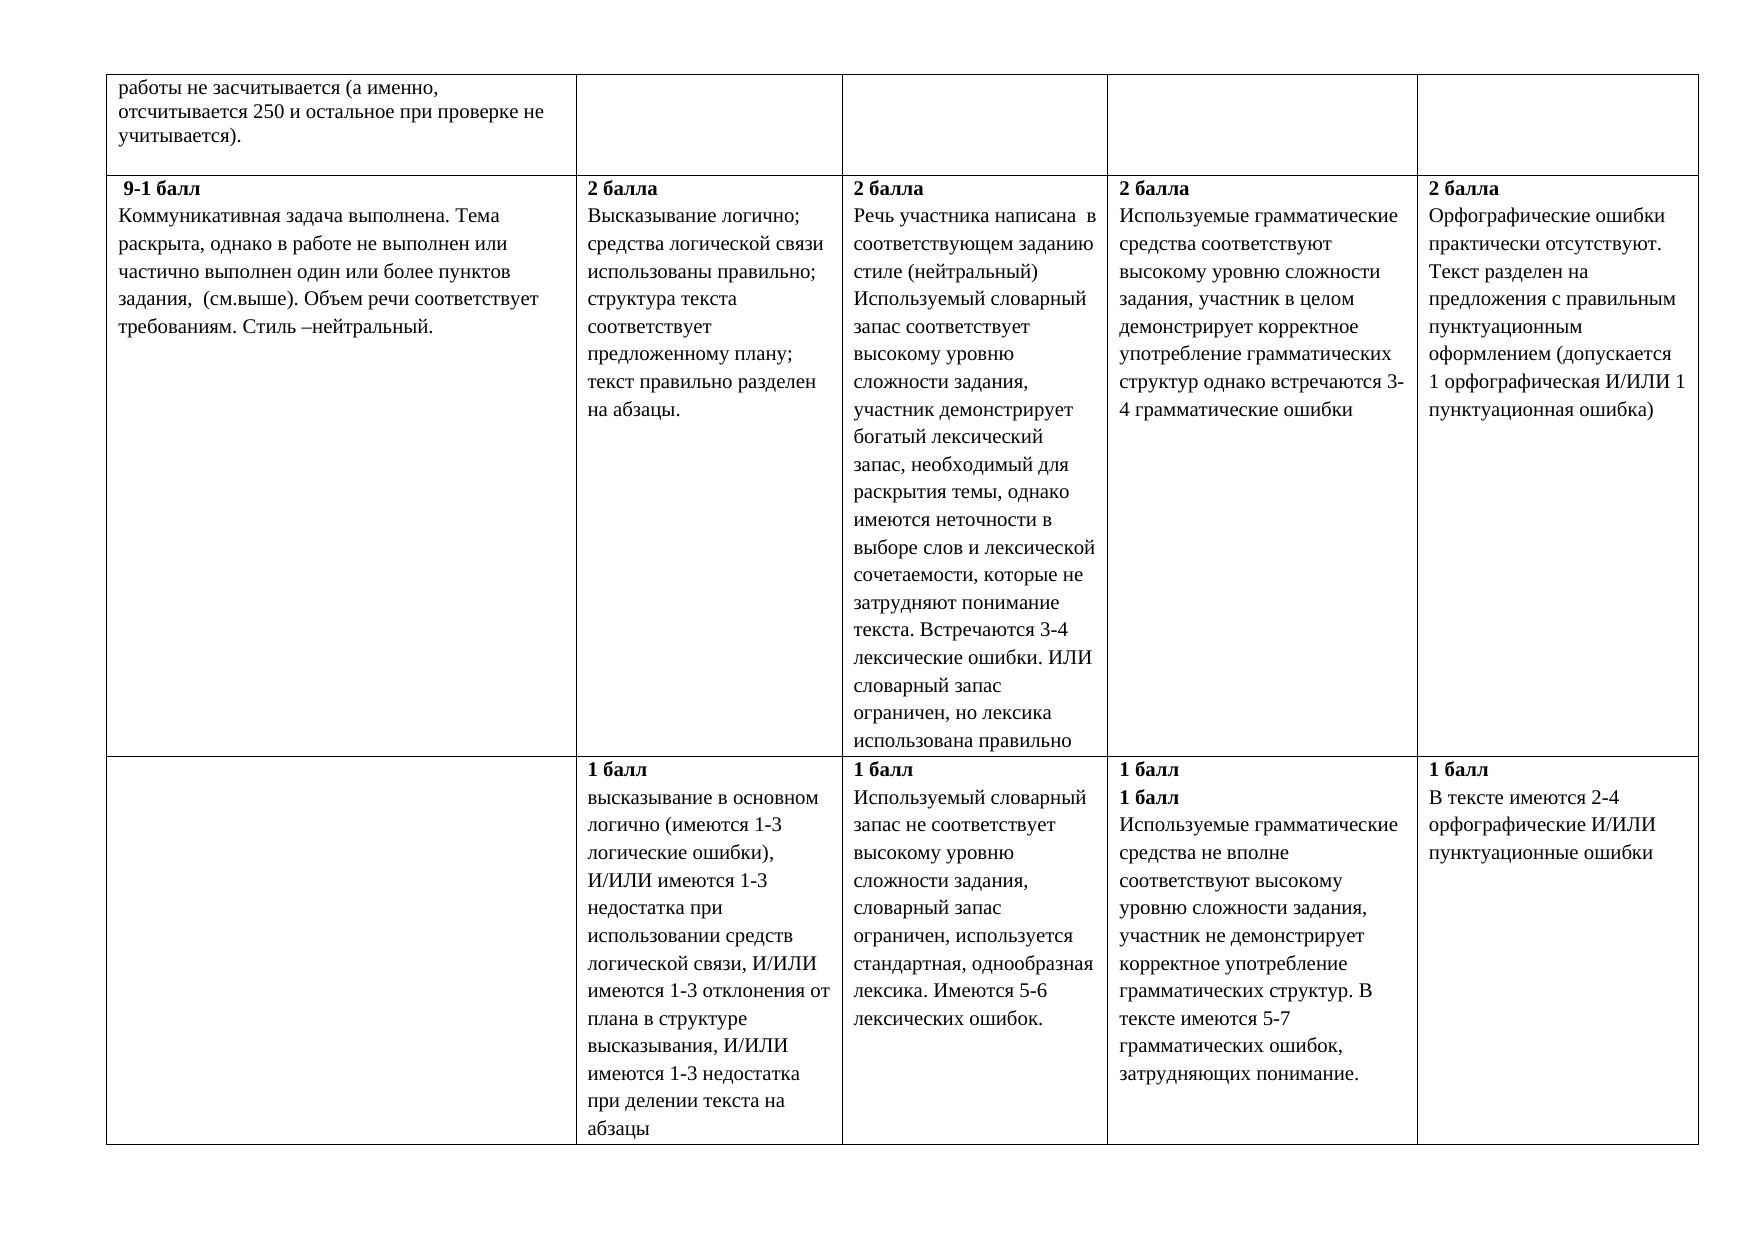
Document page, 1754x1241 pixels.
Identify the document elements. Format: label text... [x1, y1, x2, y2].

table_cell 2 балла Орфографические ошибки практически отсутствуют. Текст разделен на предложения с правильным пунктуационным оформлением (допускается 1 орфографическая И/ИЛИ 1 пунктуационная ошибка) [1418, 176, 1698, 756]
table_cell 9-1 балл Коммуникативная задача выполнена. Тема раскрыта, однако в работе не выполнен или частично выполнен один или более пунктов задания, (см.выше). Объем речи соответствует требованиям. Стиль –нейтральный. [107, 176, 576, 756]
table_cell [107, 757, 576, 1144]
table_cell 2 балла Используемые грамматические средства соответствуют высокому уровню сложности задания, участник в целом демонстрирует корректное употребление грамматических структур однако встречаются 3-4 грамматические ошибки [1108, 176, 1417, 756]
table_cell 2 балла Речь участника написана в соответствующем заданию стиле (нейтральный) Используемый словарный запас соответствует высокому уровню сложности задания, участник демонстрирует богатый лексический запас, необходимый для раскрытия темы, однако имеются неточности в выборе слов и лексической сочетаемости, которые не затрудняют понимание текста. Встречаются 3-4 лексические ошибки. ИЛИ словарный запас ограничен, но лексика использована правильно [843, 176, 1107, 756]
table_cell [1418, 757, 1698, 1144]
table_cell 2 балла Высказывание логично; средства логической связи использованы правильно; структура текста соответствует предложенному плану; текст правильно разделен на абзацы. [577, 176, 842, 756]
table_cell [1108, 757, 1417, 1144]
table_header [843, 75, 1107, 175]
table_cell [843, 757, 1107, 1144]
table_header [577, 75, 842, 175]
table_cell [577, 757, 842, 1144]
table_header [1418, 75, 1698, 175]
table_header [1108, 75, 1417, 175]
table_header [107, 75, 576, 175]
